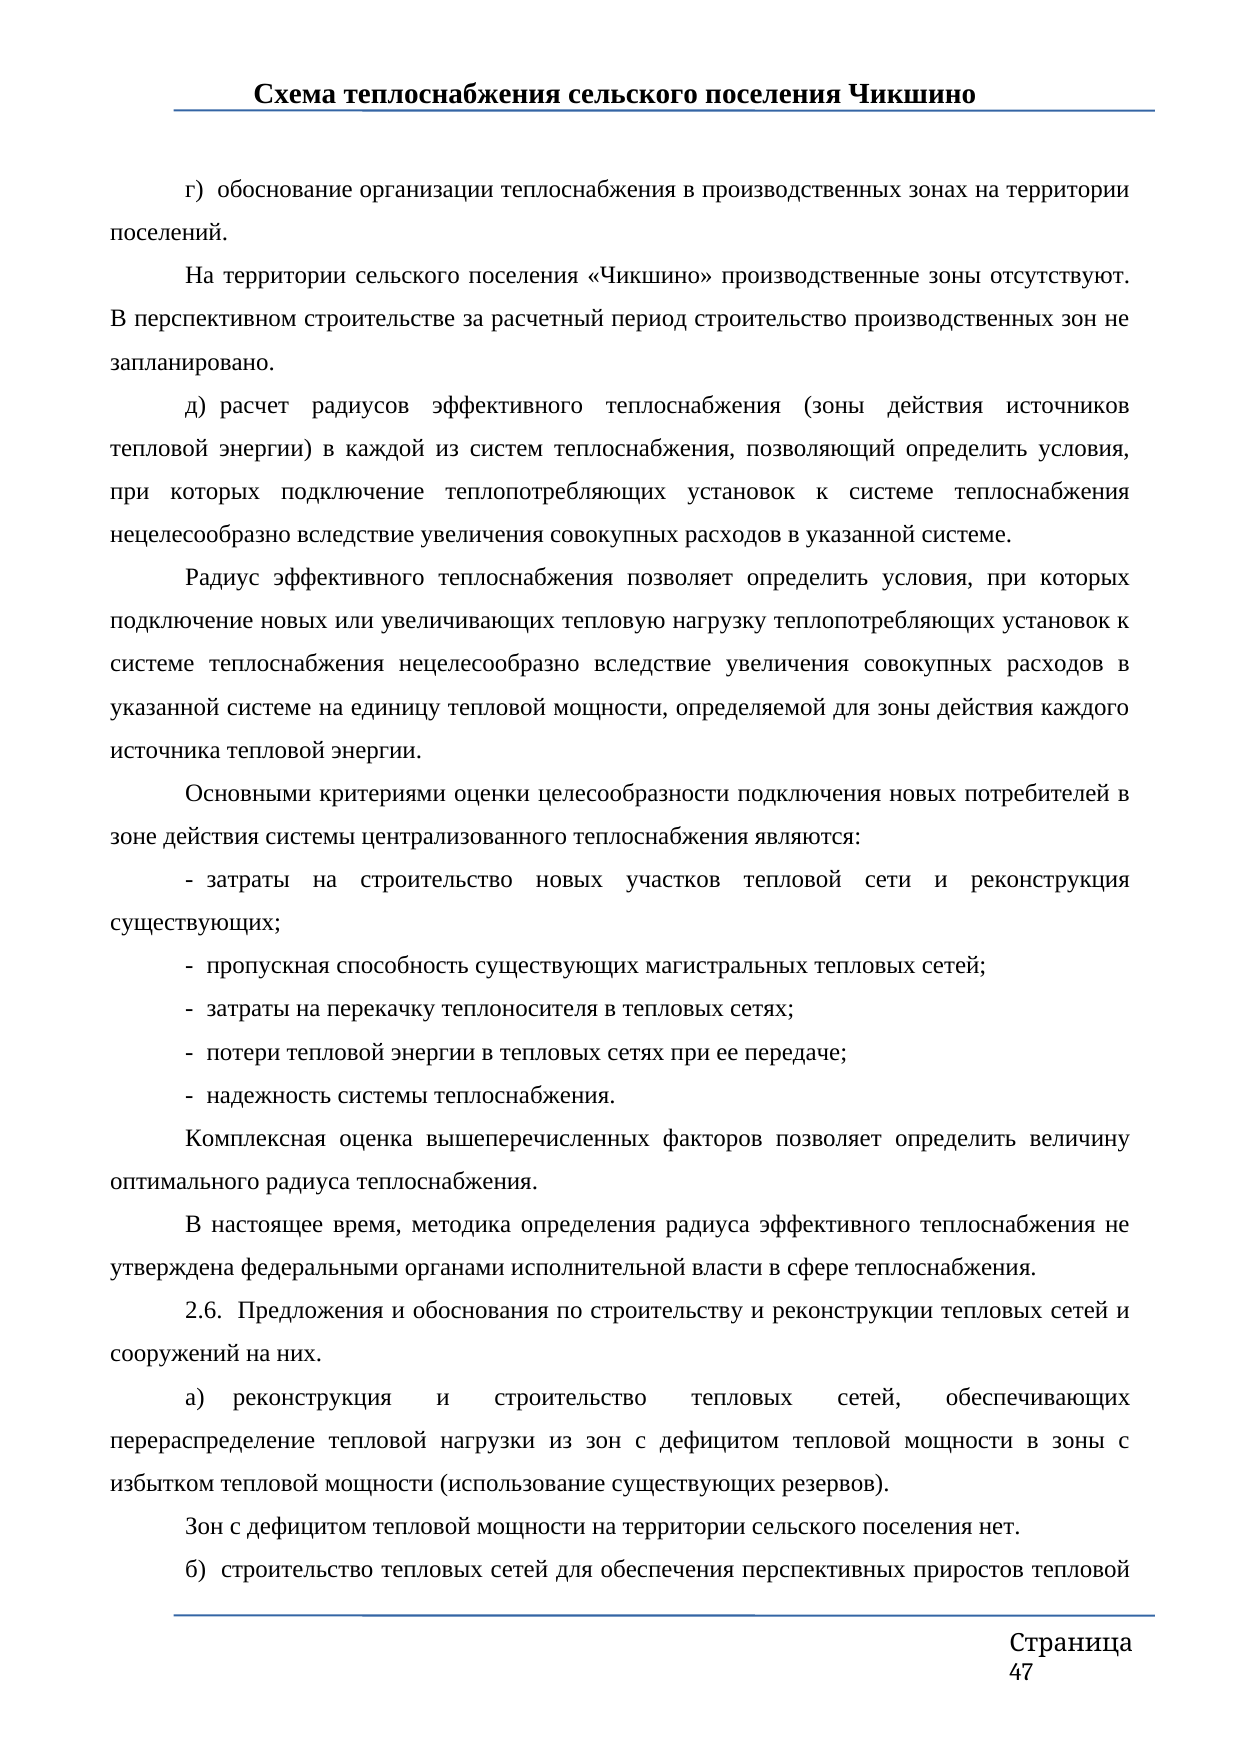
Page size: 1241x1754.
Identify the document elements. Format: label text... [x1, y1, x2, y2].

list Предложения и обоснования по строительству и реконструкции тепловых сетей и сооружений на них. [110, 1295, 1131, 1367]
list потери тепловой энергии в тепловых сетях при ее передаче; [110, 1037, 1131, 1065]
text Комплексная оценка вышеперечисленных факторов позволяет определить величину оптимального радиуса теплоснабжения. [110, 1123, 1131, 1195]
text На территории сельского поселения «Чикшино» производственные зоны отсутствуют. В перспективном строительстве за расчетный период строительство производственных зон не запланировано. [110, 260, 1131, 375]
text г) обоснование организации теплоснабжения в производственных зонах на территории поселений. [110, 174, 1131, 246]
text Радиус эффективного теплоснабжения позволяет определить условия, при которых подключение новых или увеличивающих тепловую нагрузку теплопотребляющих установок к системе теплоснабжения нецелесообразно вследствие увеличения совокупных расходов в указанной системе на единицу тепловой мощности, определяемой для зоны действия каждого источника тепловой энергии. [110, 562, 1131, 763]
text д) расчет радиусов эффективного теплоснабжения (зоны действия источников тепловой энергии) в каждой из систем теплоснабжения, позволяющий определить условия, при которых подключение теплопотребляющих установок к системе теплоснабжения нецелесообразно вследствие увеличения совокупных расходов в указанной системе. [110, 390, 1131, 548]
text Зон с дефицитом тепловой мощности на территории сельского поселения нет. [110, 1511, 1131, 1540]
text Основными критериями оценки целесообразности подключения новых потребителей в зоне действия системы централизованного теплоснабжения являются: [110, 778, 1131, 850]
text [110, 1554, 1131, 1583]
list затраты на строительство новых участков тепловой сети и реконструкция существующих; [110, 864, 1131, 936]
list затраты на перекачку теплоносителя в тепловых сетях; [110, 993, 1131, 1022]
text а) реконструкция и строительство тепловых сетей, обеспечивающих перераспределение тепловой нагрузки из зон с дефицитом тепловой мощности в зоны с избытком тепловой мощности (использование существующих резервов). [110, 1382, 1131, 1497]
list надежность системы теплоснабжения. [110, 1080, 1131, 1108]
list пропускная способность существующих магистральных тепловых сетей; [110, 950, 1131, 979]
text В настоящее время, методика определения радиуса эффективного теплоснабжения не утверждена федеральными органами исполнительной власти в сфере теплоснабжения. [110, 1209, 1131, 1281]
